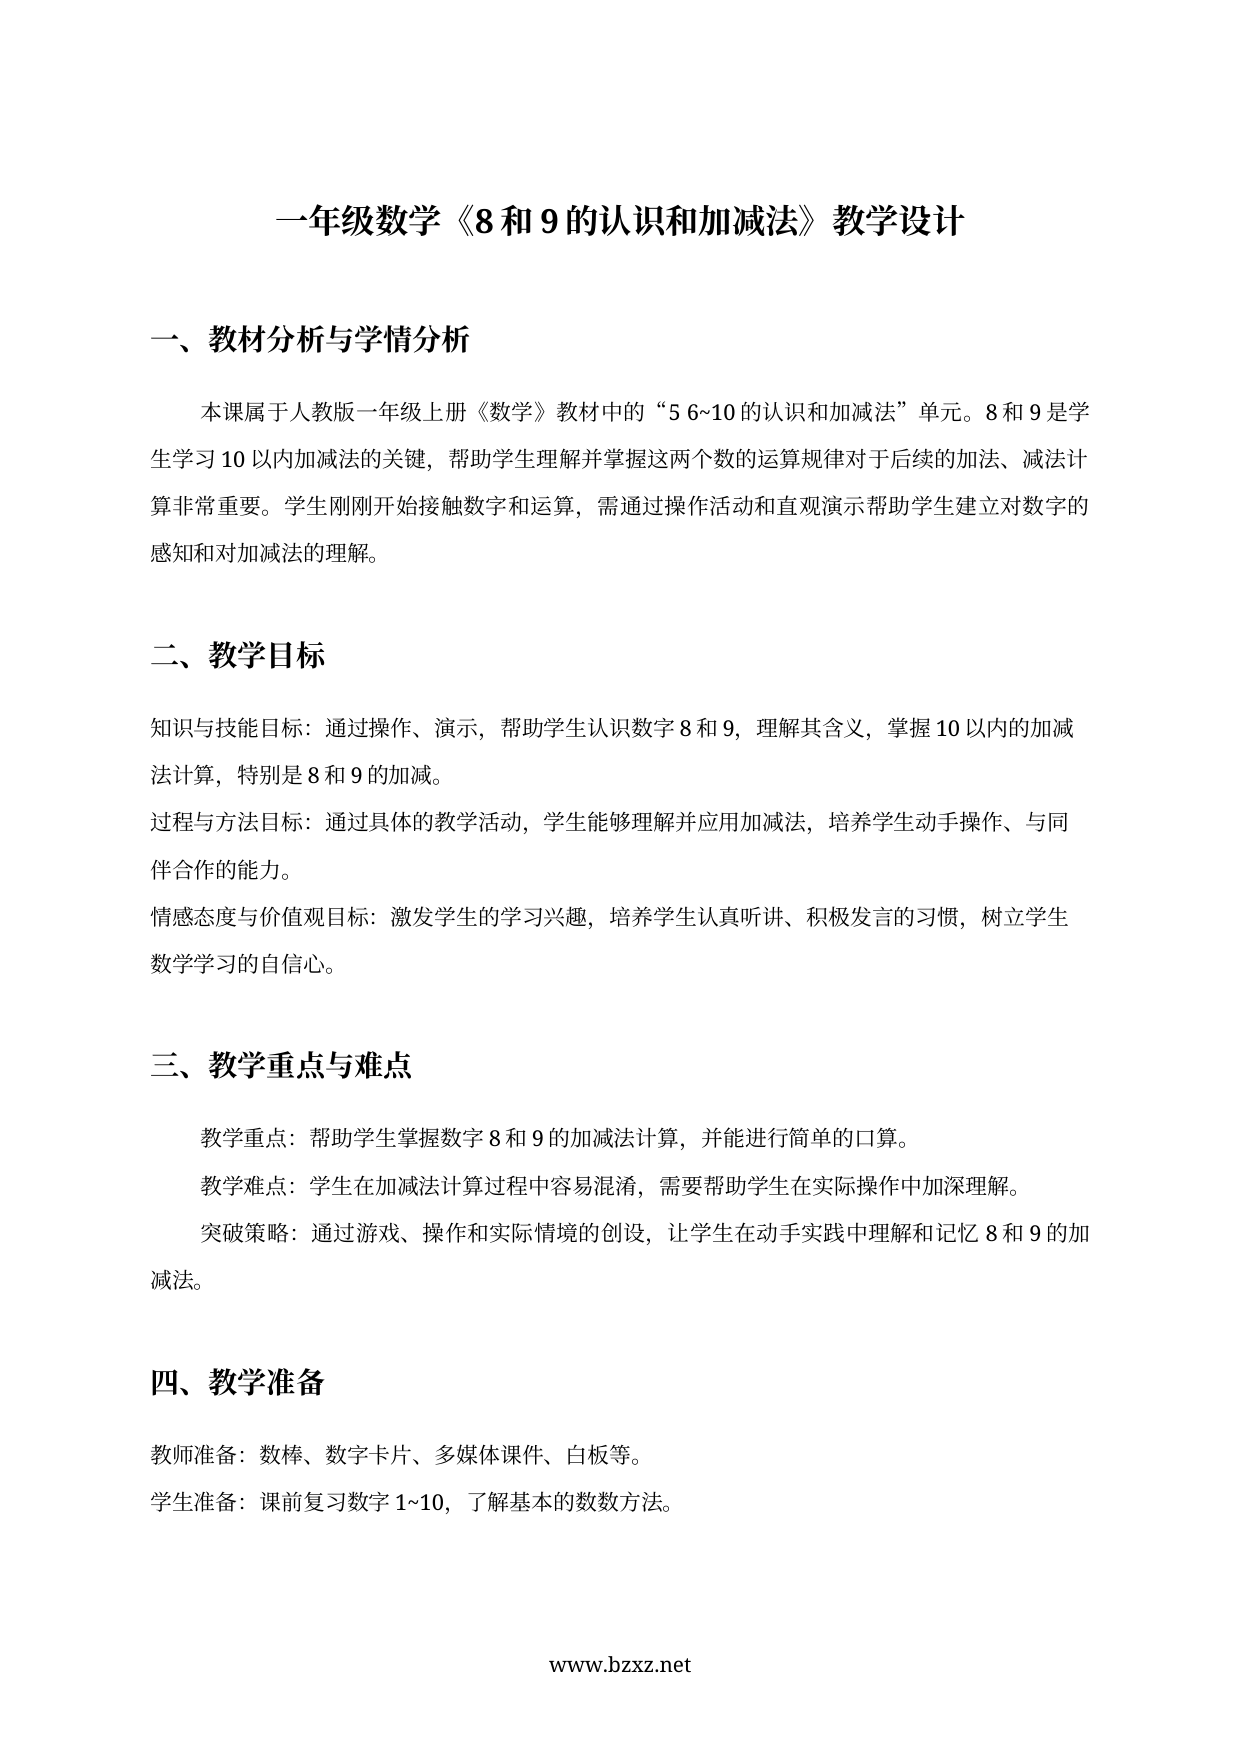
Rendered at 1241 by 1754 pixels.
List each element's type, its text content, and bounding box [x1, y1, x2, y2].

text 教学难点：学生在加减法计算过程中容易混淆，需要帮助学生在实际操作中加深理解。 [150, 1169, 1090, 1200]
subtitle 四、教学准备 [150, 1359, 1090, 1401]
text 知识与技能目标：通过操作、演示，帮助学生认识数字8和9，理解其含义，掌握10以内的加减法计算，特别是8和9的加减。 [150, 711, 1090, 790]
text 学生准备：课前复习数字1~10，了解基本的数数方法。 [150, 1485, 1090, 1517]
text 情感态度与价值观目标：激发学生的学习兴趣，培养学生认真听讲、积极发言的习惯，树立学生数学学习的自信心。 [150, 900, 1090, 979]
subtitle 一年级数学《8和9的认识和加减法》教学设计 [150, 195, 1090, 243]
subtitle 一、教材分析与学情分析 [150, 316, 1090, 358]
subtitle 二、教学目标 [150, 633, 1090, 674]
text 突破策略：通过游戏、操作和实际情境的创设，让学生在动手实践中理解和记忆8和9的加减法。 [150, 1216, 1090, 1295]
text 教学重点：帮助学生掌握数字8和9的加减法计算，并能进行简单的口算。 [150, 1122, 1090, 1153]
text 教师准备：数棒、数字卡片、多媒体课件、白板等。 [150, 1438, 1090, 1469]
text 本课属于人教版一年级上册《数学》教材中的“5 6~10的认识和加减法”单元。8和9是学生学习10以内加减法的关键，帮助学生理解并掌握这两个数的运算规律对于后续的加法、减法计算非常重要。学生刚刚开始接触数字和运算，需通过操作活动和直观演示帮助学生建立对数字的感知和对加减法的理解。 [150, 395, 1090, 568]
subtitle 三、教学重点与难点 [150, 1043, 1090, 1085]
text 过程与方法目标：通过具体的教学活动，学生能够理解并应用加减法，培养学生动手操作、与同伴合作的能力。 [150, 806, 1090, 884]
